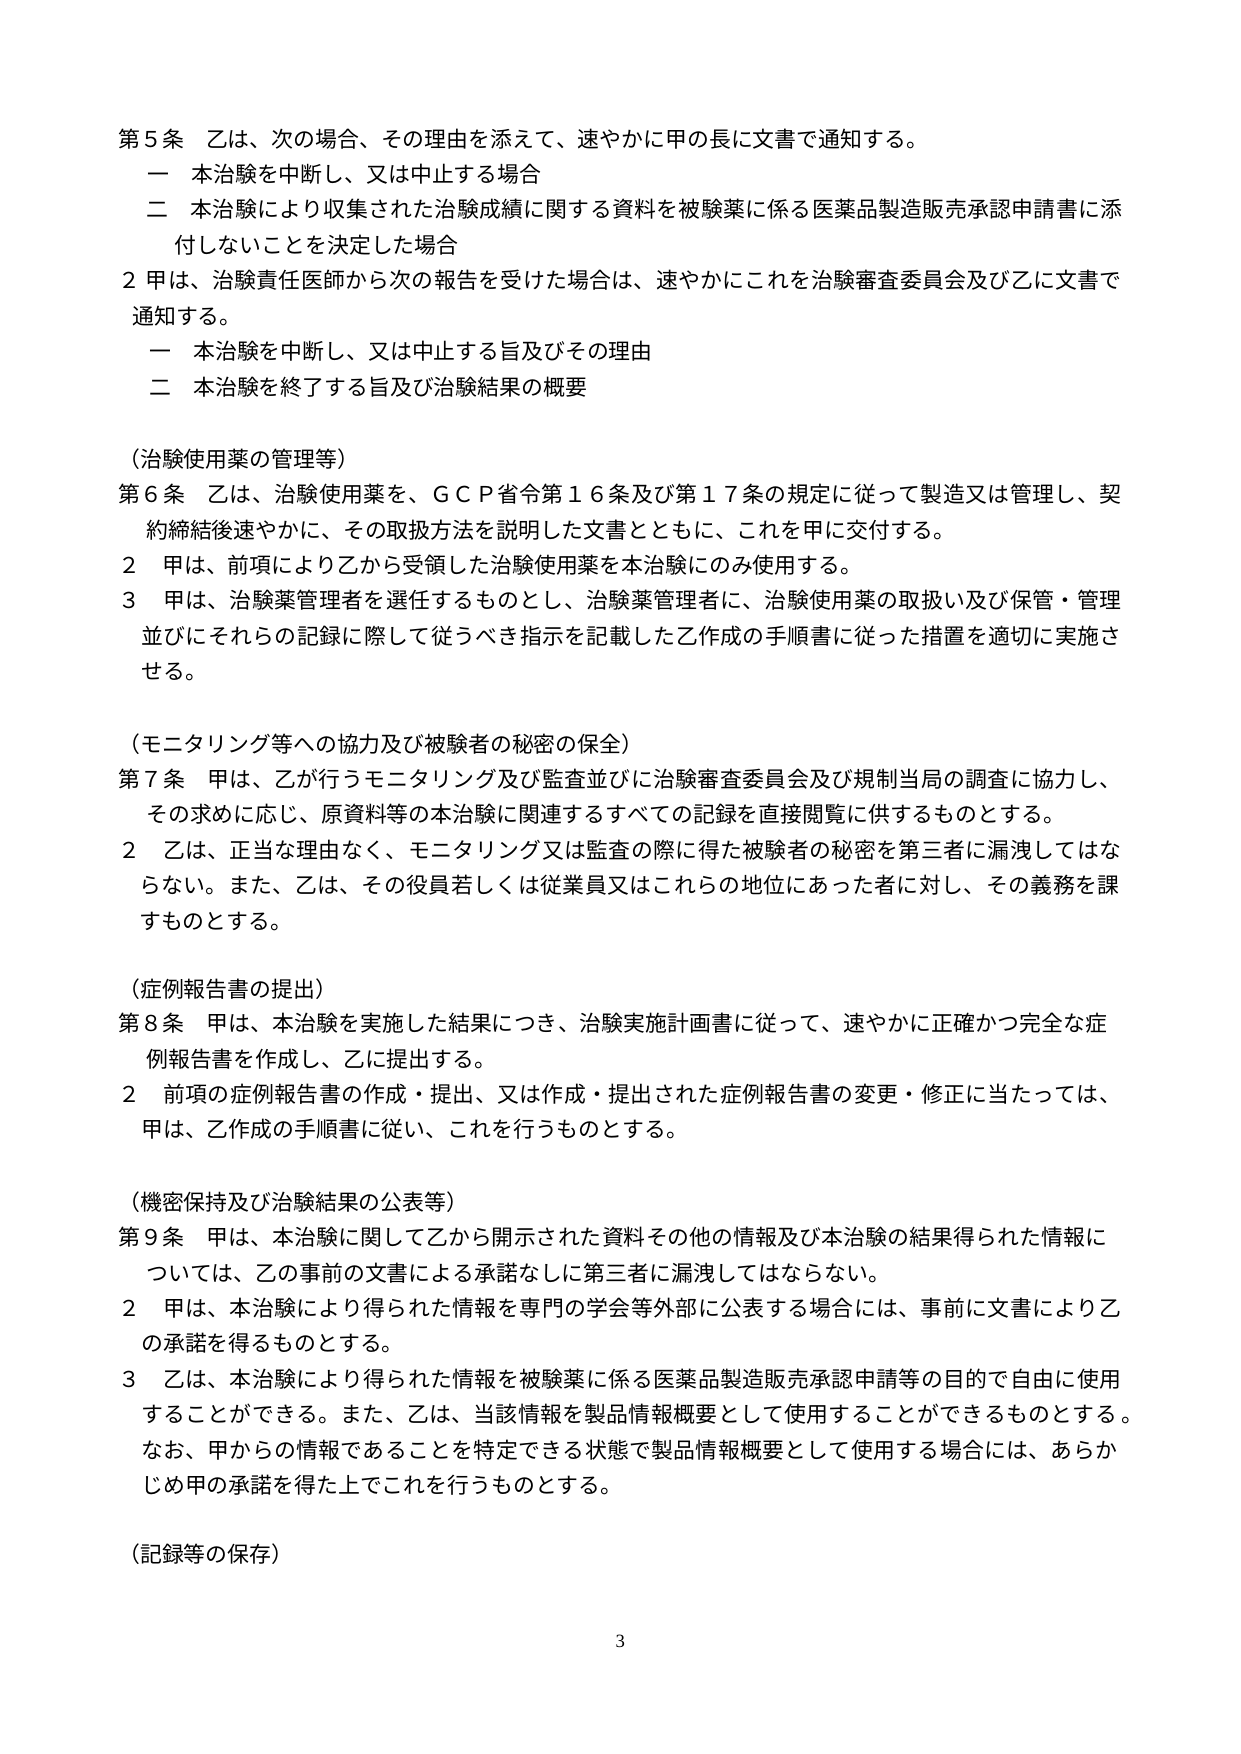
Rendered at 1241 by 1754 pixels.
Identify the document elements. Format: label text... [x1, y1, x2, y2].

text （治験使用薬の管理等） [118, 439, 1123, 474]
text ３ 乙は、本治験により得られた情報を被験薬に係る医薬品製造販売承認申請等の目的で自由に使用することができる。また、乙は、当該情報を製品情報概要として使用することができるものとする。なお、甲からの情報であることを特定できる状態で製品情報概要として使用する場合には、あらかじめ甲の承諾を得た上でこれを行うものとする。 [118, 1359, 1121, 1501]
text 二 本治験により収集された治験成績に関する資料を被験薬に係る医薬品製造販売承認申請書に添付しないことを決定した場合 [146, 189, 1122, 260]
text 一 本治験を中断し、又は中止する旨及びその理由 [148, 331, 1123, 367]
text 第６条 乙は、治験使用薬を、ＧＣＰ省令第１６条及び第１７条の規定に従って製造又は管理し、契約締結後速やかに、その取扱方法を説明した文書とともに、これを甲に交付する。 [118, 474, 1122, 545]
text 第８条 甲は、本治験を実施した結果につき、治験実施計画書に従って、速やかに正確かつ完全な症例報告書を作成し、乙に提出する。 [118, 1003, 1108, 1074]
text ２ 甲は、前項により乙から受領した治験使用薬を本治験にのみ使用する。 [118, 545, 1123, 581]
text 一 本治験を中断し、又は中止する場合 [147, 154, 1123, 189]
text （症例報告書の提出） [118, 972, 1122, 1003]
text 第７条 甲は、乙が行うモニタリング及び監査並びに治験審査委員会及び規制当局の調査に協力し、その求めに応じ、原資料等の本治験に関連するすべての記録を直接閲覧に供するものとする。 [118, 759, 1122, 830]
text 二 本治験を終了する旨及び治験結果の概要 [148, 367, 1123, 402]
text 第９条 甲は、本治験に関して乙から開示された資料その他の情報及び本治験の結果得られた情報については、乙の事前の文書による承諾なしに第三者に漏洩してはならない。 [118, 1217, 1108, 1288]
text ２ 前項の症例報告書の作成・提出、又は作成・提出された症例報告書の変更・修正に当たっては、甲は、乙作成の手順書に従い、これを行うものとする。 [118, 1074, 1121, 1145]
text （モニタリング等への協力及び被験者の秘密の保全） [118, 724, 1123, 759]
text （機密保持及び治験結果の公表等） [118, 1182, 1104, 1217]
text ２ 乙は、正当な理由なく、モニタリング又は監査の際に得た被験者の秘密を第三者に漏洩してはならない。また、乙は、その役員若しくは従業員又はこれらの地位にあった者に対し、その義務を課すものとする。 [118, 830, 1123, 936]
text （記録等の保存） [118, 1537, 1122, 1569]
text 第５条 乙は、次の場合、その理由を添えて、速やかに甲の長に文書で通知する。 [118, 119, 1104, 154]
text ２ 甲は、治験責任医師から次の報告を受けた場合は、速やかにこれを治験審査委員会及び乙に文書で通知する。 [118, 260, 1122, 331]
text ３ 甲は、治験薬管理者を選任するものとし、治験薬管理者に、治験使用薬の取扱い及び保管・管理並びにそれらの記録に際して従うべき指示を記載した乙作成の手順書に従った措置を適切に実施させる。 [118, 581, 1123, 687]
text ２ 甲は、本治験により得られた情報を専門の学会等外部に公表する場合には、事前に文書により乙の承諾を得るものとする。 [118, 1288, 1121, 1359]
